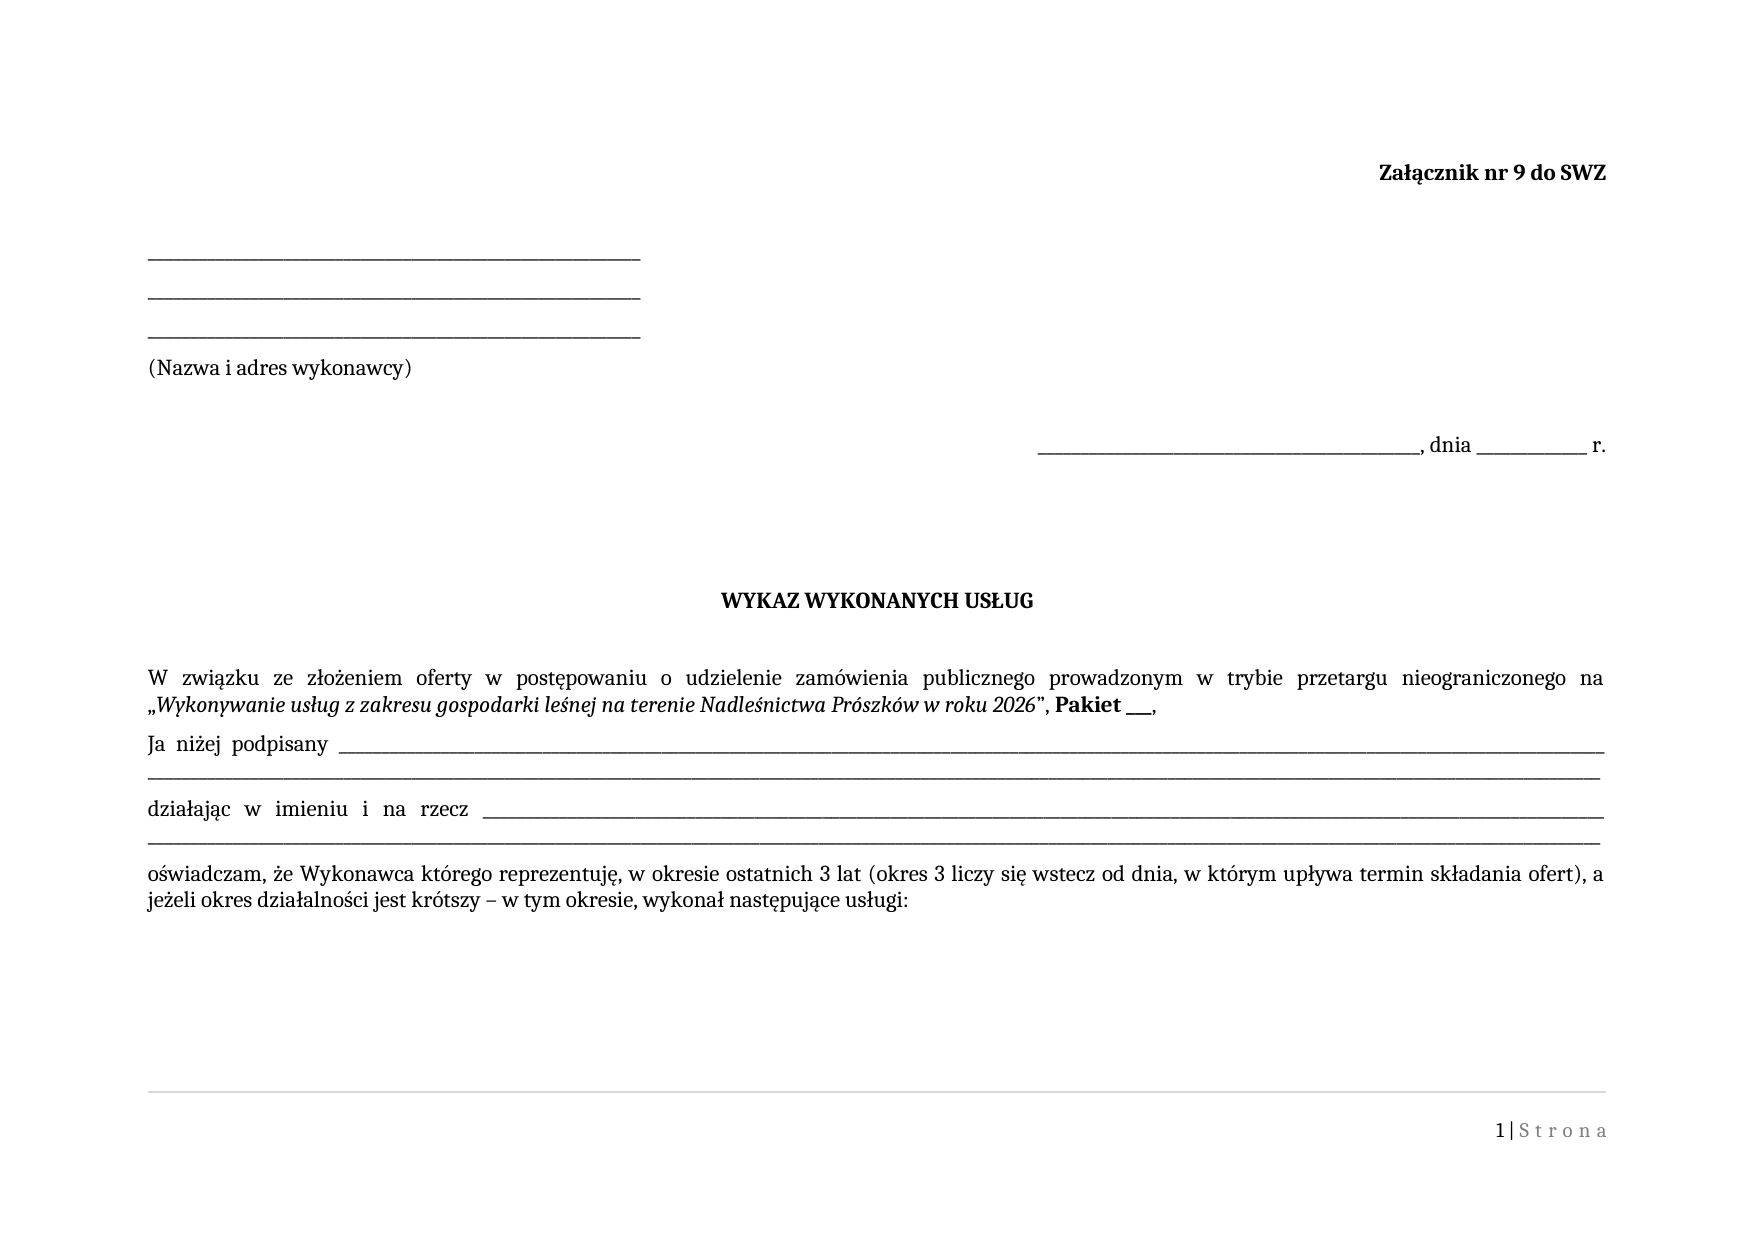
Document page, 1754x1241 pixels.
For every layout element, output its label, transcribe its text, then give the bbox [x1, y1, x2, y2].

text (Nazwa i adres wykonawcy) [148, 354, 1606, 381]
text Ja niżej podpisany _____________________________________________________________________________________________________________________________________________________ ___________________________________________________________________________________________________________________________________________________________________________ [148, 730, 1606, 783]
text WYKAZ WYKONANYCH USŁUG [148, 587, 1606, 614]
text W związku ze złożeniem oferty w postępowaniu o udzielenie zamówienia publicznego prowadzonym w trybie przetargu nieograniczonego na „Wykonywanie usług z zakresu gospodarki leśnej na terenie Nadleśnictwa Prószków w roku 2026”, Pakiet ___, [148, 665, 1606, 718]
text __________________________________________________________ [148, 238, 1606, 264]
text oświadczam, że Wykonawca którego reprezentuję, w okresie ostatnich 3 lat (okres 3 liczy się wstecz od dnia, w którym upływa termin składania ofert), a jeżeli okres działalności jest krótszy – w tym okresie, wykonał następujące usługi: [148, 861, 1606, 913]
text __________________________________________________________ [148, 277, 1606, 303]
text __________________________________________________________ [148, 316, 1606, 342]
text _____________________________________________, dnia _____________ r. [148, 432, 1606, 458]
text Załącznik nr 9 do SWZ [148, 160, 1606, 186]
text działając w imieniu i na rzecz ____________________________________________________________________________________________________________________________________ ___________________________________________________________________________________________________________________________________________________________________________ [148, 796, 1606, 848]
